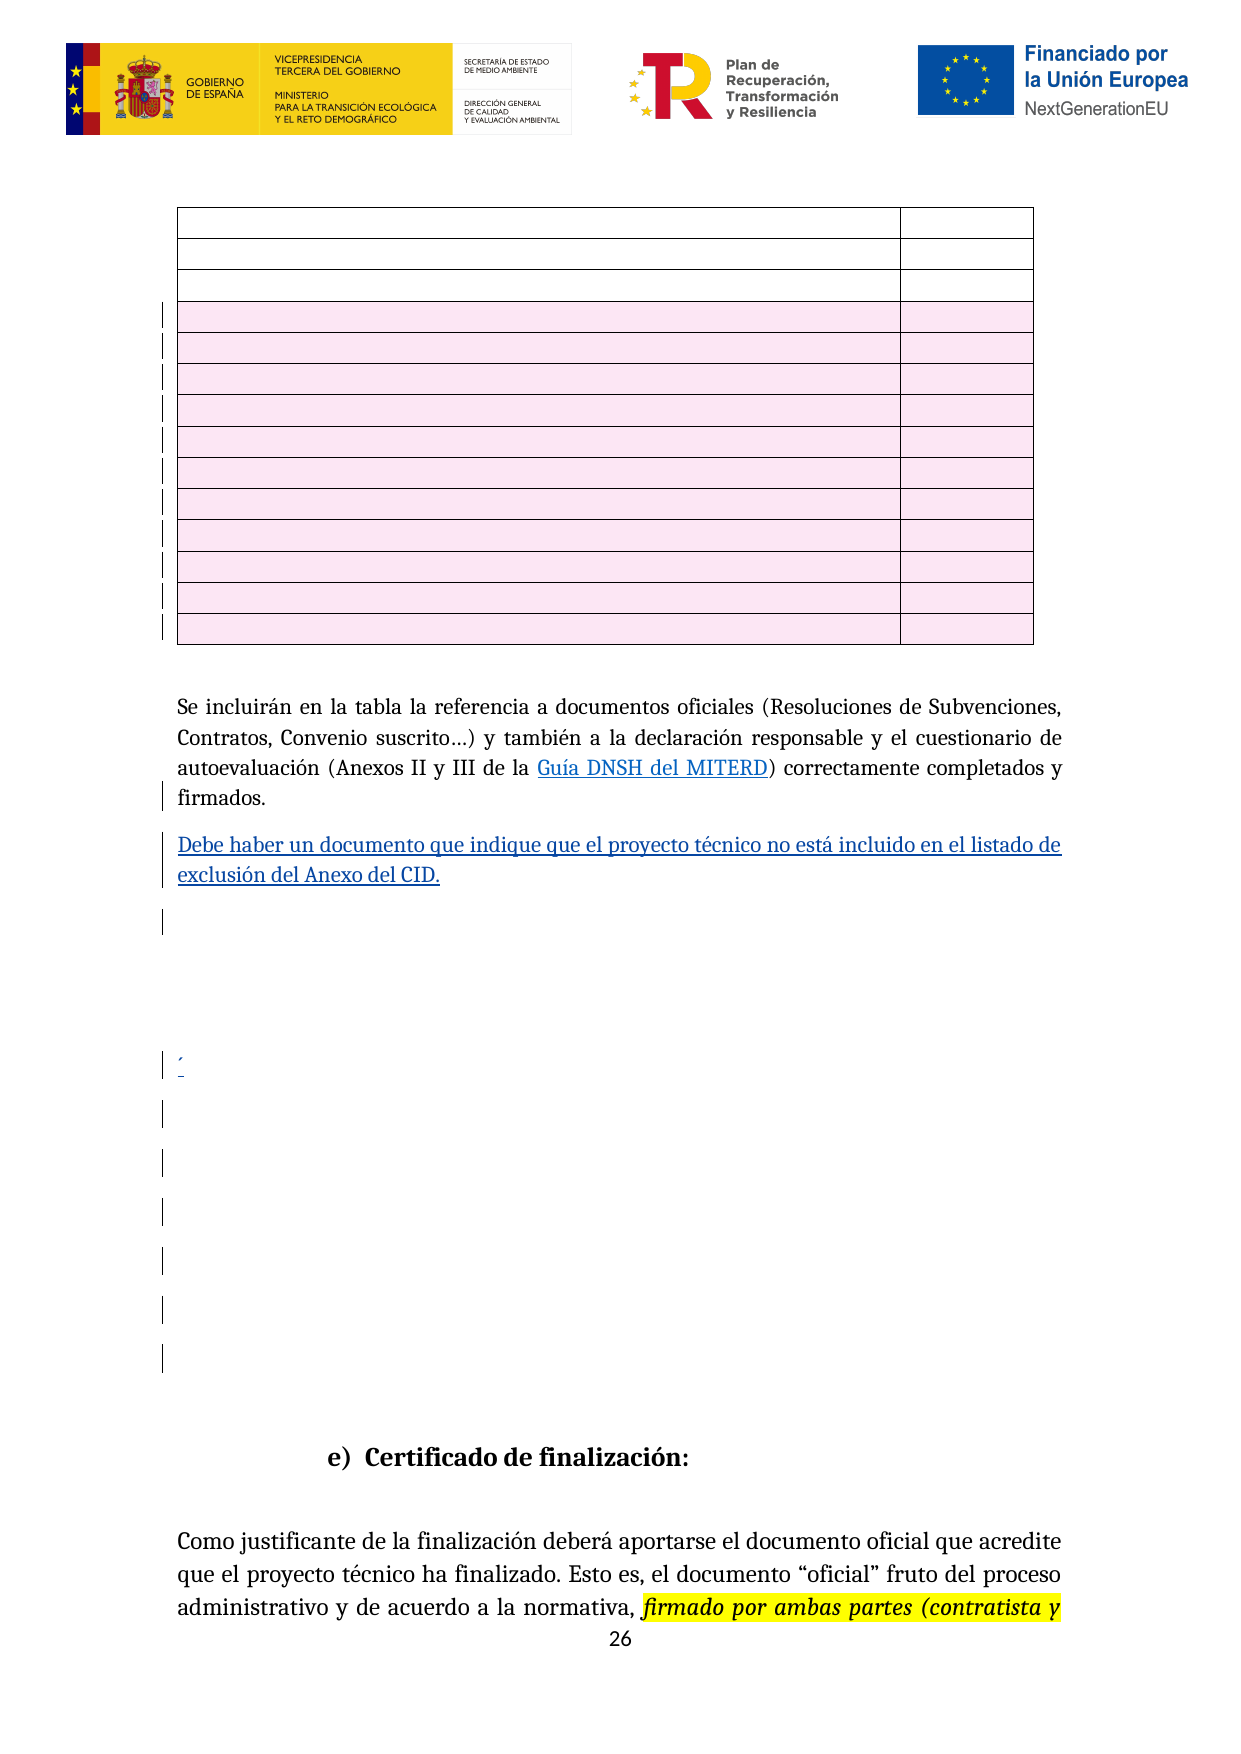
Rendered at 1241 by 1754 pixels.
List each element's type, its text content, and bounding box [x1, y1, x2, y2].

picture [66, 43, 572, 135]
text Se incluirán en la tabla la referencia a documentos oficiales (Resoluciones de Subvenciones, Contratos, Convenio suscrito…) y también a la declaración responsable y el cuestionario de autoevaluación (Anexos II y III de la Guía DNSH del MITERD) correctamente completados y firmados. [177, 694, 1063, 811]
table_cell [178, 208, 900, 238]
picture [629, 53, 838, 119]
picture [916, 43, 1188, 121]
table_cell [901, 239, 1033, 269]
table_cell [178, 270, 900, 301]
table_cell [178, 239, 900, 269]
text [177, 1527, 1063, 1622]
table_cell [901, 208, 1033, 238]
subtitle Certificado de finalización: [327, 1442, 1063, 1473]
table_cell [901, 270, 1033, 301]
